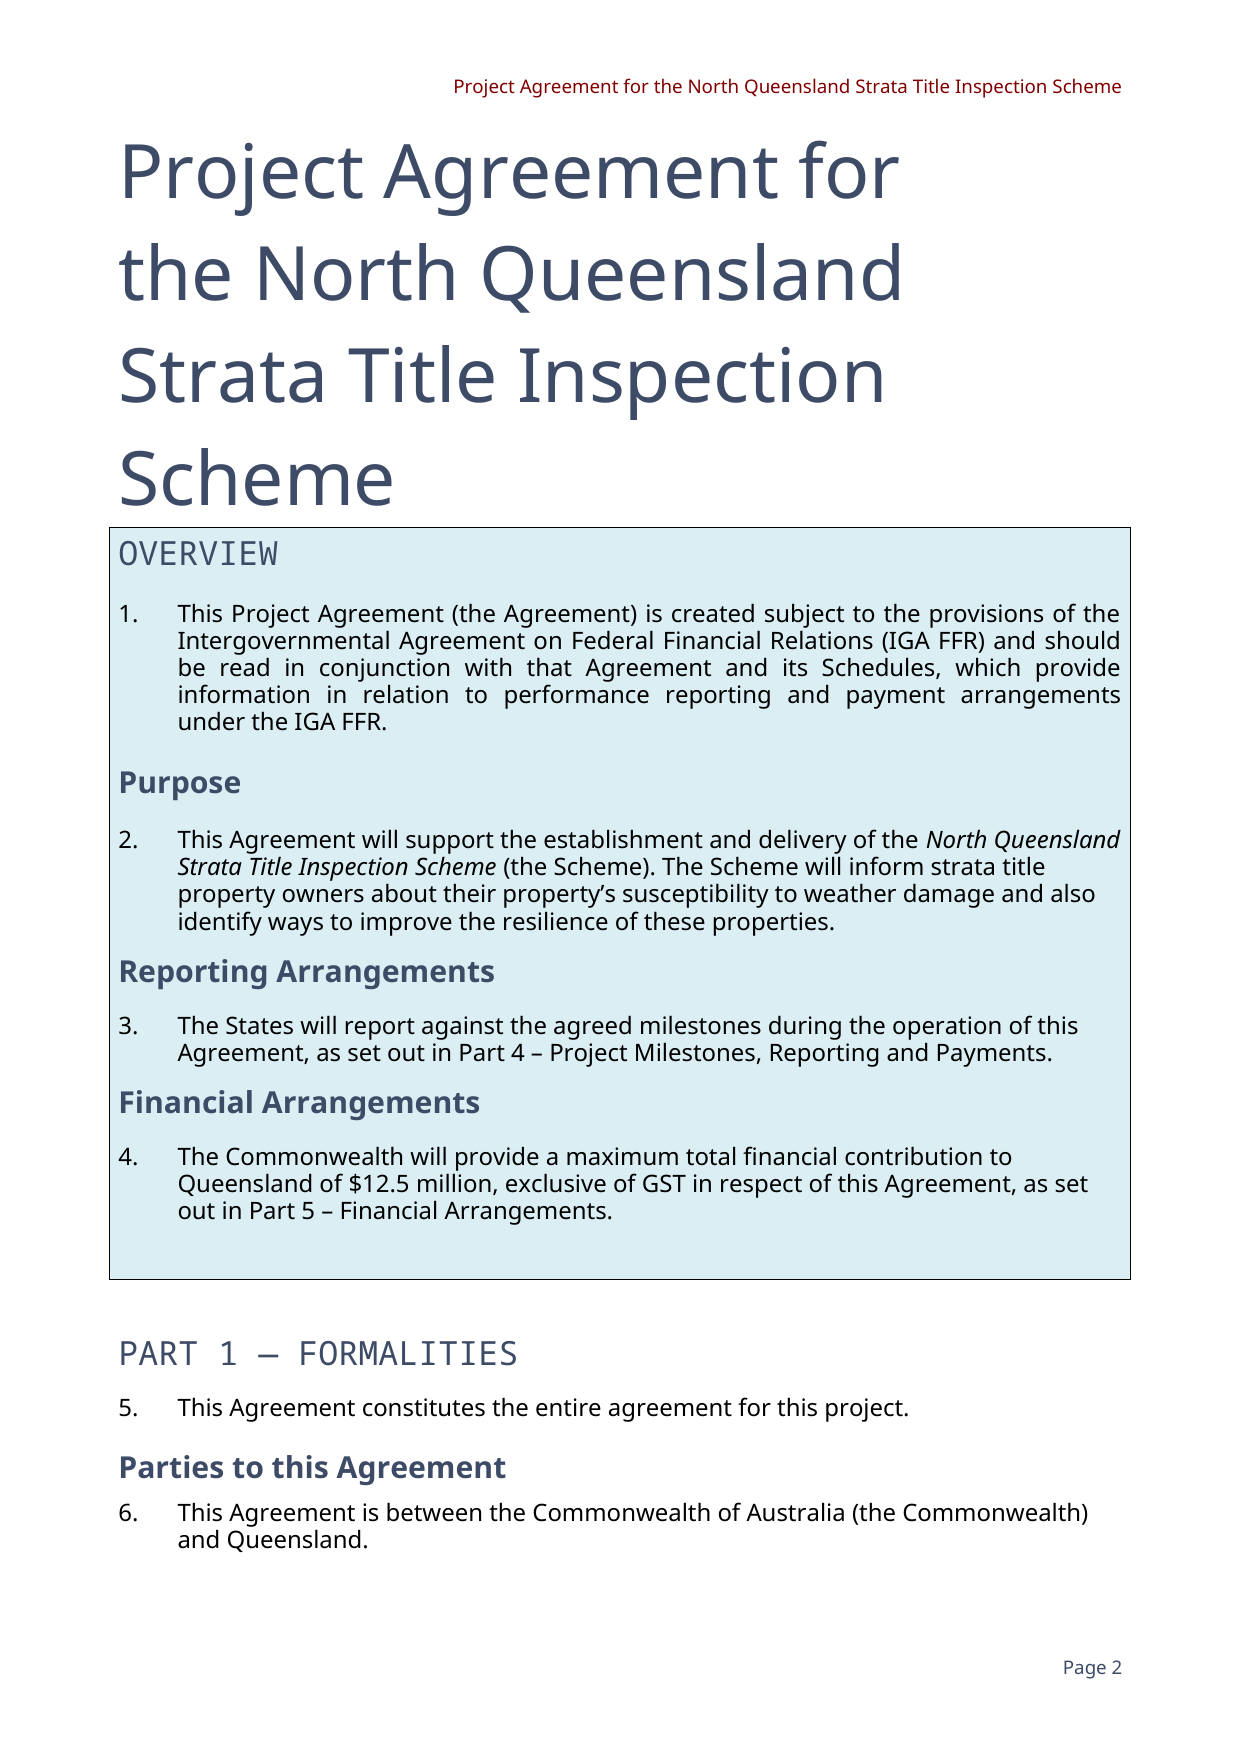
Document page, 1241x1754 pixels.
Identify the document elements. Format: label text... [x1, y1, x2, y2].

list This Agreement constitutes the entire agreement for this project. [118, 1394, 1122, 1421]
text Financial Arrangements [110, 1088, 1130, 1119]
text Reporting Arrangements [110, 957, 1130, 987]
subtitle Part 1 — Formalities [118, 1330, 1122, 1376]
list This Agreement is between the Commonwealth of Australia (the Commonwealth) and Queensland. [118, 1500, 1122, 1554]
subtitle overview [110, 528, 1130, 575]
title Project Agreement for the North Queensland Strata Title Inspection Scheme [118, 118, 1122, 527]
list The Commonwealth will provide a maximum total financial contribution to Queensland of $12.5 million, exclusive of GST in respect of this Agreement, as set out in Part 5 – Financial Arrangements. [110, 1141, 1130, 1225]
list This Project Agreement (the Agreement) is created subject to the provisions of the Intergovernmental Agreement on Federal Financial Relations (IGA FFR) and should be read in conjunction with that Agreement and its Schedules, which provide information in relation to performance reporting and payment arrangements under the IGA FFR. [110, 597, 1130, 736]
subtitle Parties to this Agreement [118, 1446, 1122, 1487]
subtitle Purpose [110, 758, 1130, 802]
list This Agreement will support the establishment and delivery of the North Queensland Strata Title Inspection Scheme (the Scheme). The Scheme will inform strata title property owners about their property’s susceptibility to weather damage and also identify ways to improve the resilience of these properties. [110, 824, 1130, 935]
list The States will report against the agreed milestones during the operation of this Agreement, as set out in Part 4 – Project Milestones, Reporting and Payments. [110, 1009, 1130, 1067]
